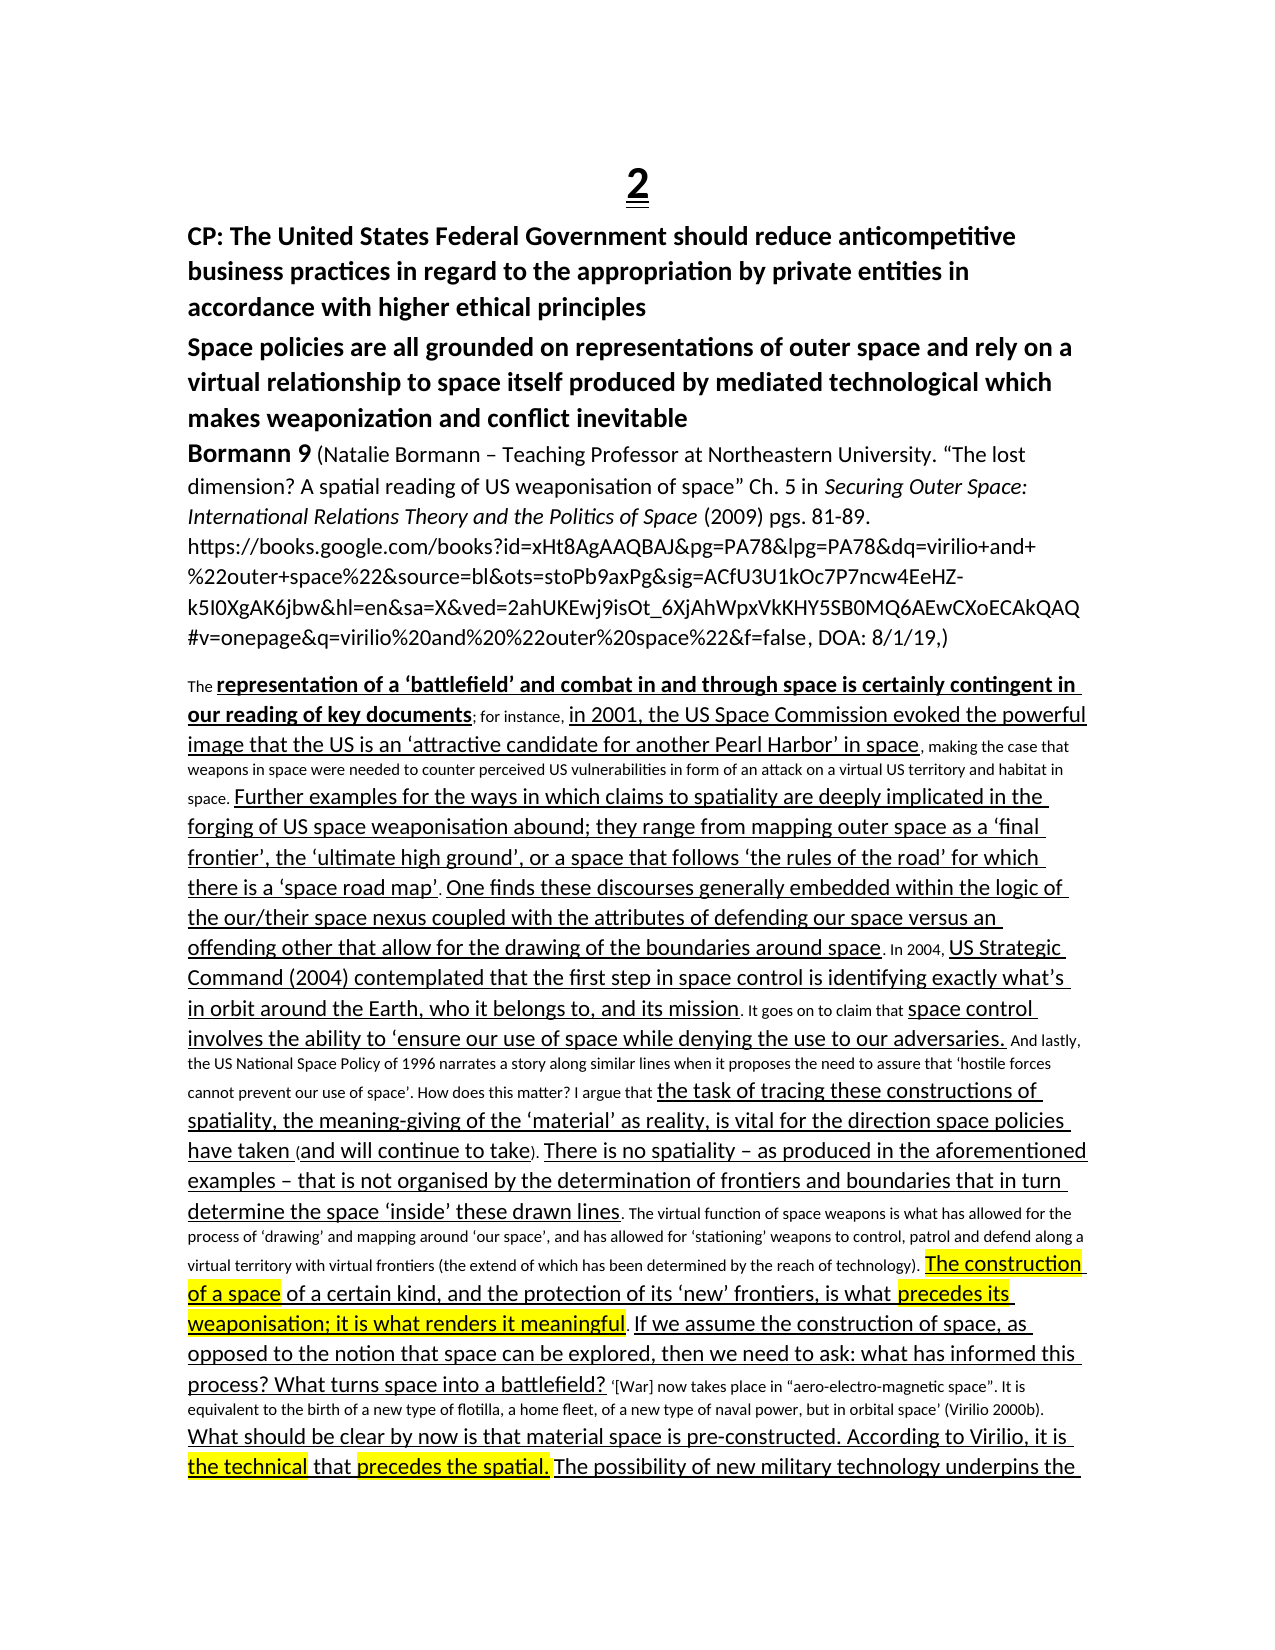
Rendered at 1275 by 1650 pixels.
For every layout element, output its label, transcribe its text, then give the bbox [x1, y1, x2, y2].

text Bormann 9 (Natalie Bormann – Teaching Professor at Northeastern University. “The lost dimension? A spatial reading of US weaponisation of space” Ch. 5 in Securing Outer Space: International Relations Theory and the Politics of Space (2009) pgs. 81-89. https://books.google.com/books?id=xHt8AgAAQBAJ&pg=PA78&lpg=PA78&dq=virilio+and+%22outer+space%22&source=bl&ots=stoPb9axPg&sig=ACfU3U1kOc7P7ncw4EeHZ-k5I0XgAK6jbw&hl=en&sa=X&ved=2ahUKEwj9isOt_6XjAhWpxVkKHY5SB0MQ6AEwCXoECAkQAQ#v=onepage&q=virilio%20and%20%22outer%20space%22&f=false, DOA: 8/1/19,) [187, 437, 1087, 651]
subtitle Space policies are all grounded on representations of outer space and rely on a virtual relationship to space itself produced by mediated technological which makes weaponization and conflict inevitable [187, 330, 1087, 434]
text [187, 670, 1087, 1480]
subtitle CP: The United States Federal Government should reduce anticompetitive business practices in regard to the appropriation by private entities in accordance with higher ethical principles [187, 219, 1087, 323]
subtitle 2 [187, 154, 1087, 210]
